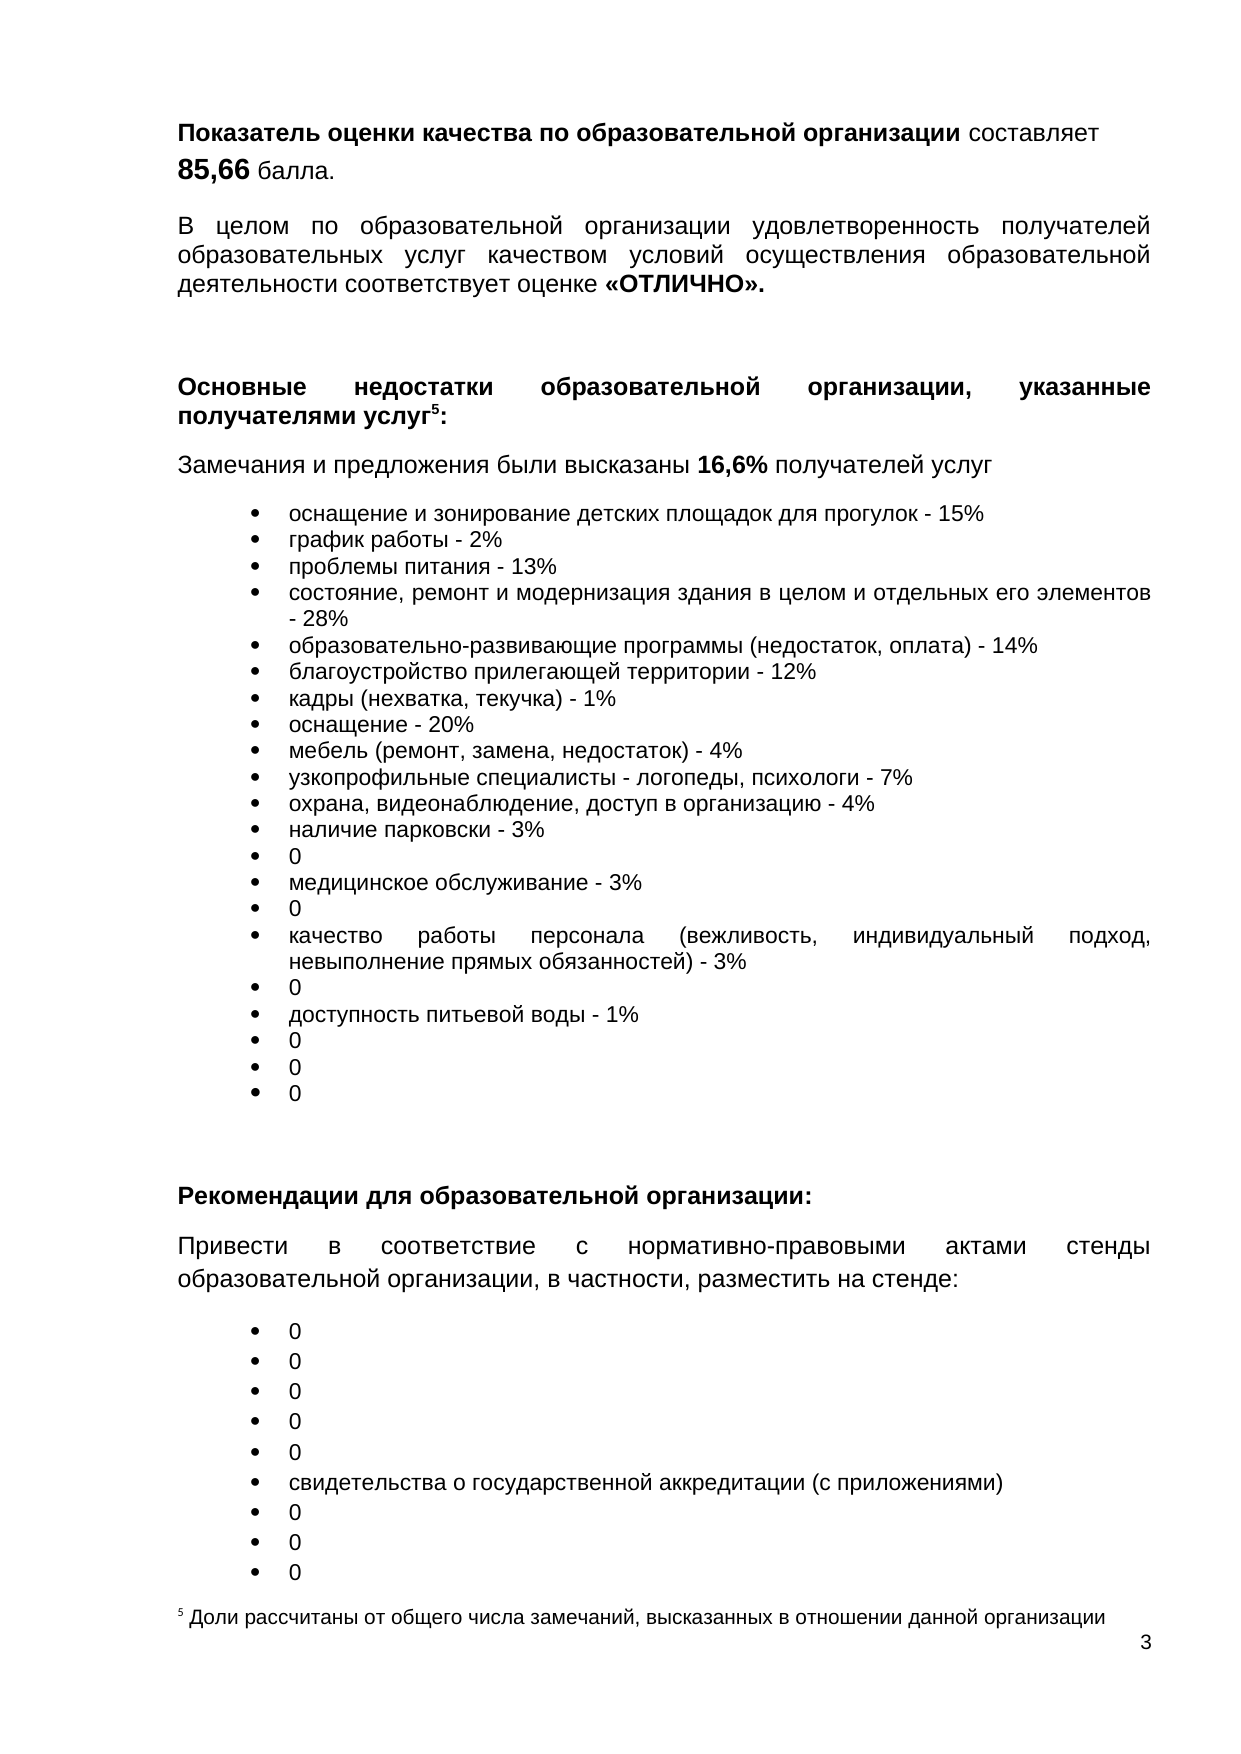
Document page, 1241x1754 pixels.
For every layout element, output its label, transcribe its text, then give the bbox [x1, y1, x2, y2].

list доступность питьевой воды - 1% [251, 1001, 1152, 1027]
list 0 [251, 1348, 1152, 1374]
list 0 [251, 974, 1152, 1001]
list качество работы персонала (вежливость, индивидуальный подход, невыполнение прямых обязанностей) - 3% [251, 922, 1152, 974]
text Рекомендации для образовательной организации: [177, 1181, 1152, 1210]
list оснащение и зонирование детских площадок для прогулок - 15% [251, 500, 1152, 526]
list узкопрофильные специалисты - логопеды, психологи - 7% [251, 763, 1152, 790]
list проблемы питания - 13% [251, 553, 1152, 579]
list 0 [251, 1053, 1152, 1080]
list кадры (нехватка, текучка) - 1% [251, 684, 1152, 711]
text Показатель оценки качества по образовательной организации составляет 85,66 балла. [177, 118, 1152, 185]
list оснащение - 20% [251, 711, 1152, 737]
list 0 [251, 1318, 1152, 1344]
text Основные недостатки образовательной организации, указанные получателями услуг: [177, 372, 1152, 429]
list 0 [251, 1378, 1152, 1404]
list 0 [251, 1438, 1152, 1465]
list график работы - 2% [251, 526, 1152, 553]
list 0 [251, 1080, 1152, 1107]
list 0 [251, 1559, 1152, 1586]
list охрана, видеонаблюдение, доступ в организацию - 4% [251, 790, 1152, 816]
text Замечания и предложения были высказаны 16,6% получателей услуг [177, 450, 1152, 479]
text Привести в соответствие с нормативно-правовыми актами стенды образовательной организации, в частности, разместить на стенде: [177, 1231, 1152, 1293]
list образовательно-развивающие программы (недостаток, оплата) - 14% [251, 632, 1152, 658]
list 0 [251, 1499, 1152, 1525]
list медицинское обслуживание - 3% [251, 869, 1152, 895]
list 0 [251, 843, 1152, 869]
list свидетельства о государственной аккредитации (с приложениями) [251, 1469, 1152, 1495]
list 0 [251, 1529, 1152, 1556]
list мебель (ремонт, замена, недостаток) - 4% [251, 737, 1152, 763]
list состояние, ремонт и модернизация здания в целом и отдельных его элементов - 28% [251, 579, 1152, 632]
list благоустройство прилегающей территории - 12% [251, 658, 1152, 684]
list 0 [251, 1408, 1152, 1435]
list 0 [251, 1027, 1152, 1053]
text В целом по образовательной организации удовлетворенность получателей образовательных услуг качеством условий осуществления образовательной деятельности соответствует оценке «ОТЛИЧНО». [177, 211, 1152, 297]
list 0 [251, 895, 1152, 922]
list наличие парковски - 3% [251, 816, 1152, 843]
